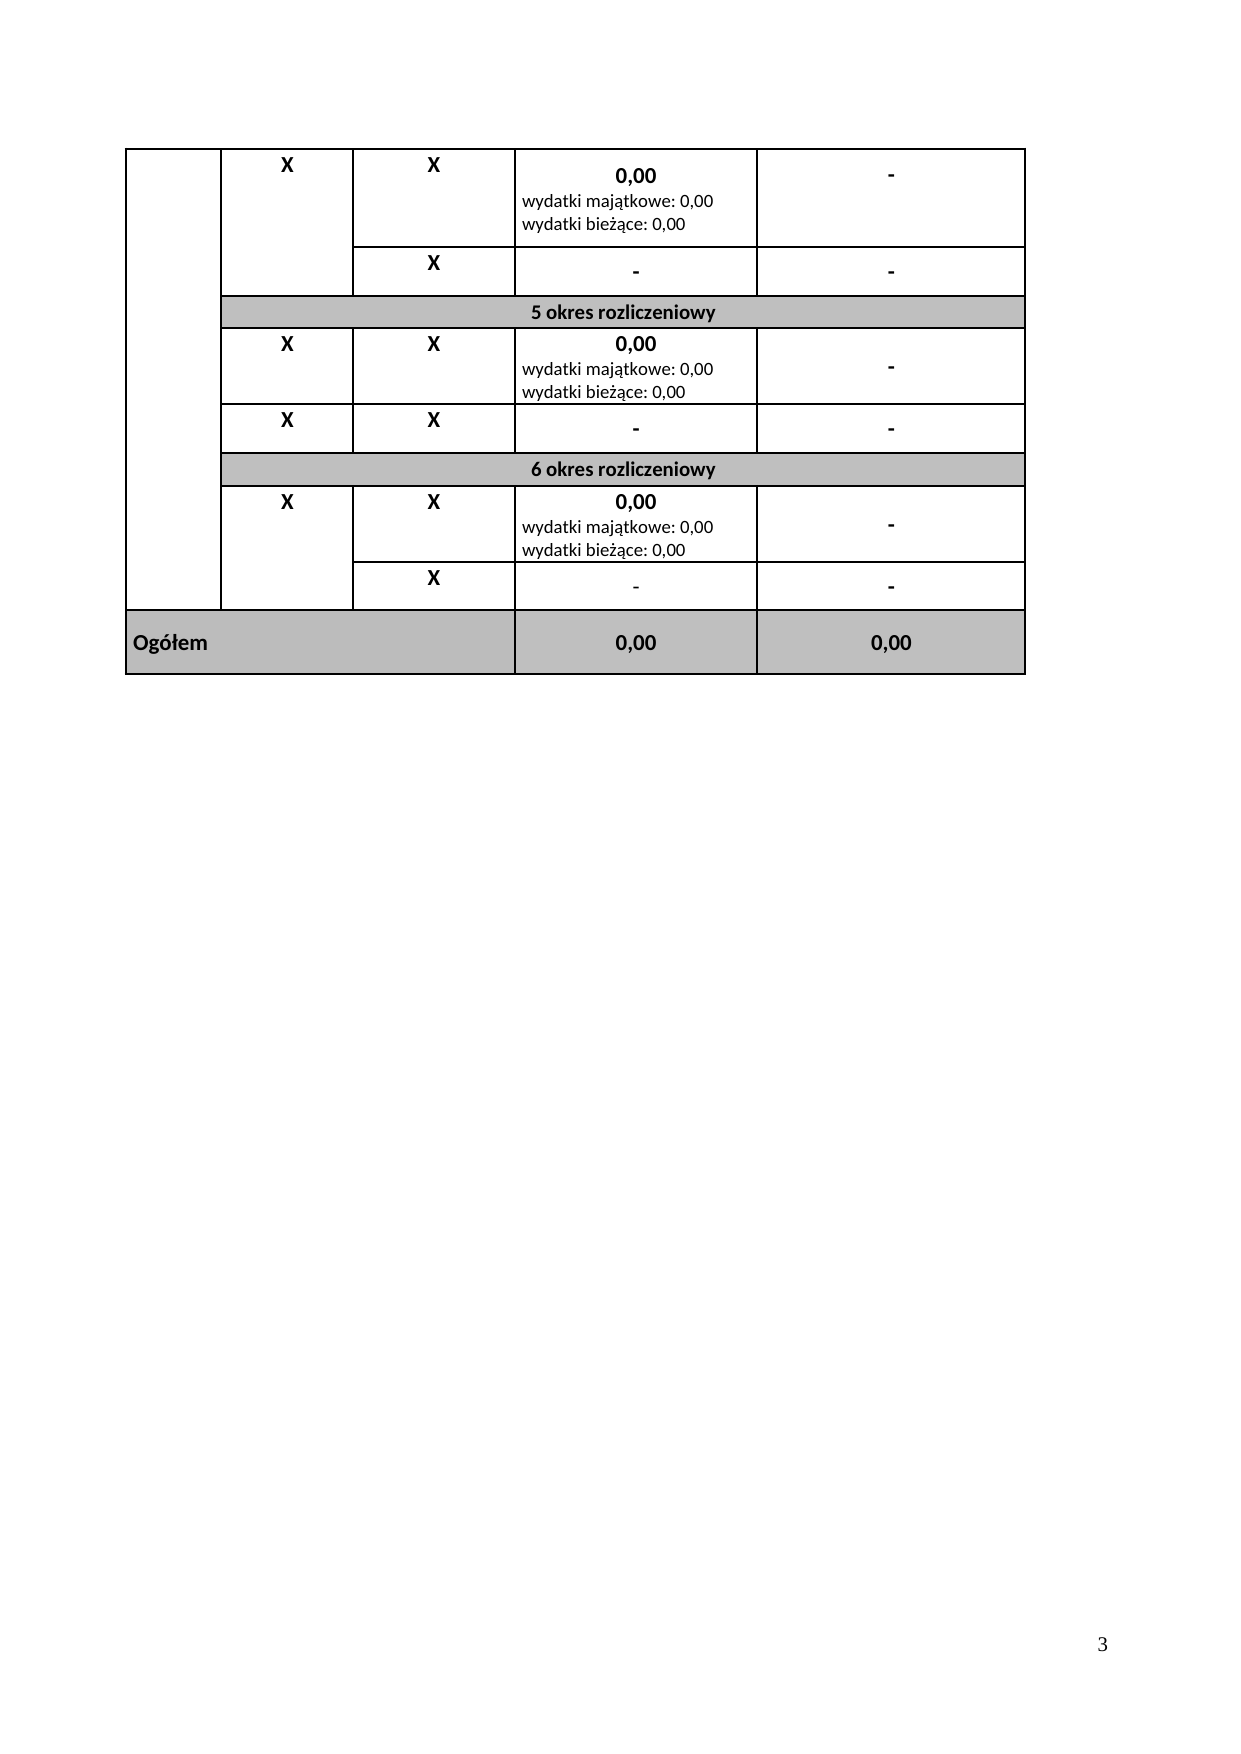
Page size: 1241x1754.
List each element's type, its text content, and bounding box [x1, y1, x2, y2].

table_cell - [516, 405, 756, 452]
table_cell X [354, 150, 514, 246]
table_cell X [222, 405, 352, 452]
table_cell 0,00 wydatki majątkowe: 0,00 wydatki bieżące: 0,00 [516, 487, 756, 561]
table_cell 0,00 [516, 611, 756, 673]
table_cell X [354, 487, 514, 561]
table_cell - [758, 405, 1024, 452]
table_cell - [516, 563, 756, 609]
table_cell - [516, 248, 756, 294]
table_cell X [354, 329, 514, 403]
table_cell X [222, 329, 352, 403]
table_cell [516, 329, 756, 403]
table_cell Ogółem [127, 611, 514, 673]
table_cell 5 okres rozliczeniowy [222, 297, 1024, 327]
table_cell X [222, 150, 352, 294]
table_cell X [222, 487, 352, 609]
table_cell X [354, 563, 514, 609]
table_cell - [758, 150, 1024, 246]
table_cell X [354, 405, 514, 452]
table_cell - [758, 329, 1024, 403]
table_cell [516, 150, 756, 246]
table_cell 0,00 [758, 611, 1024, 673]
table_cell - [758, 563, 1024, 609]
table_cell - [758, 248, 1024, 294]
table_cell 6 okres rozliczeniowy [222, 454, 1024, 485]
table_cell X [354, 248, 514, 294]
table_cell - [758, 487, 1024, 561]
